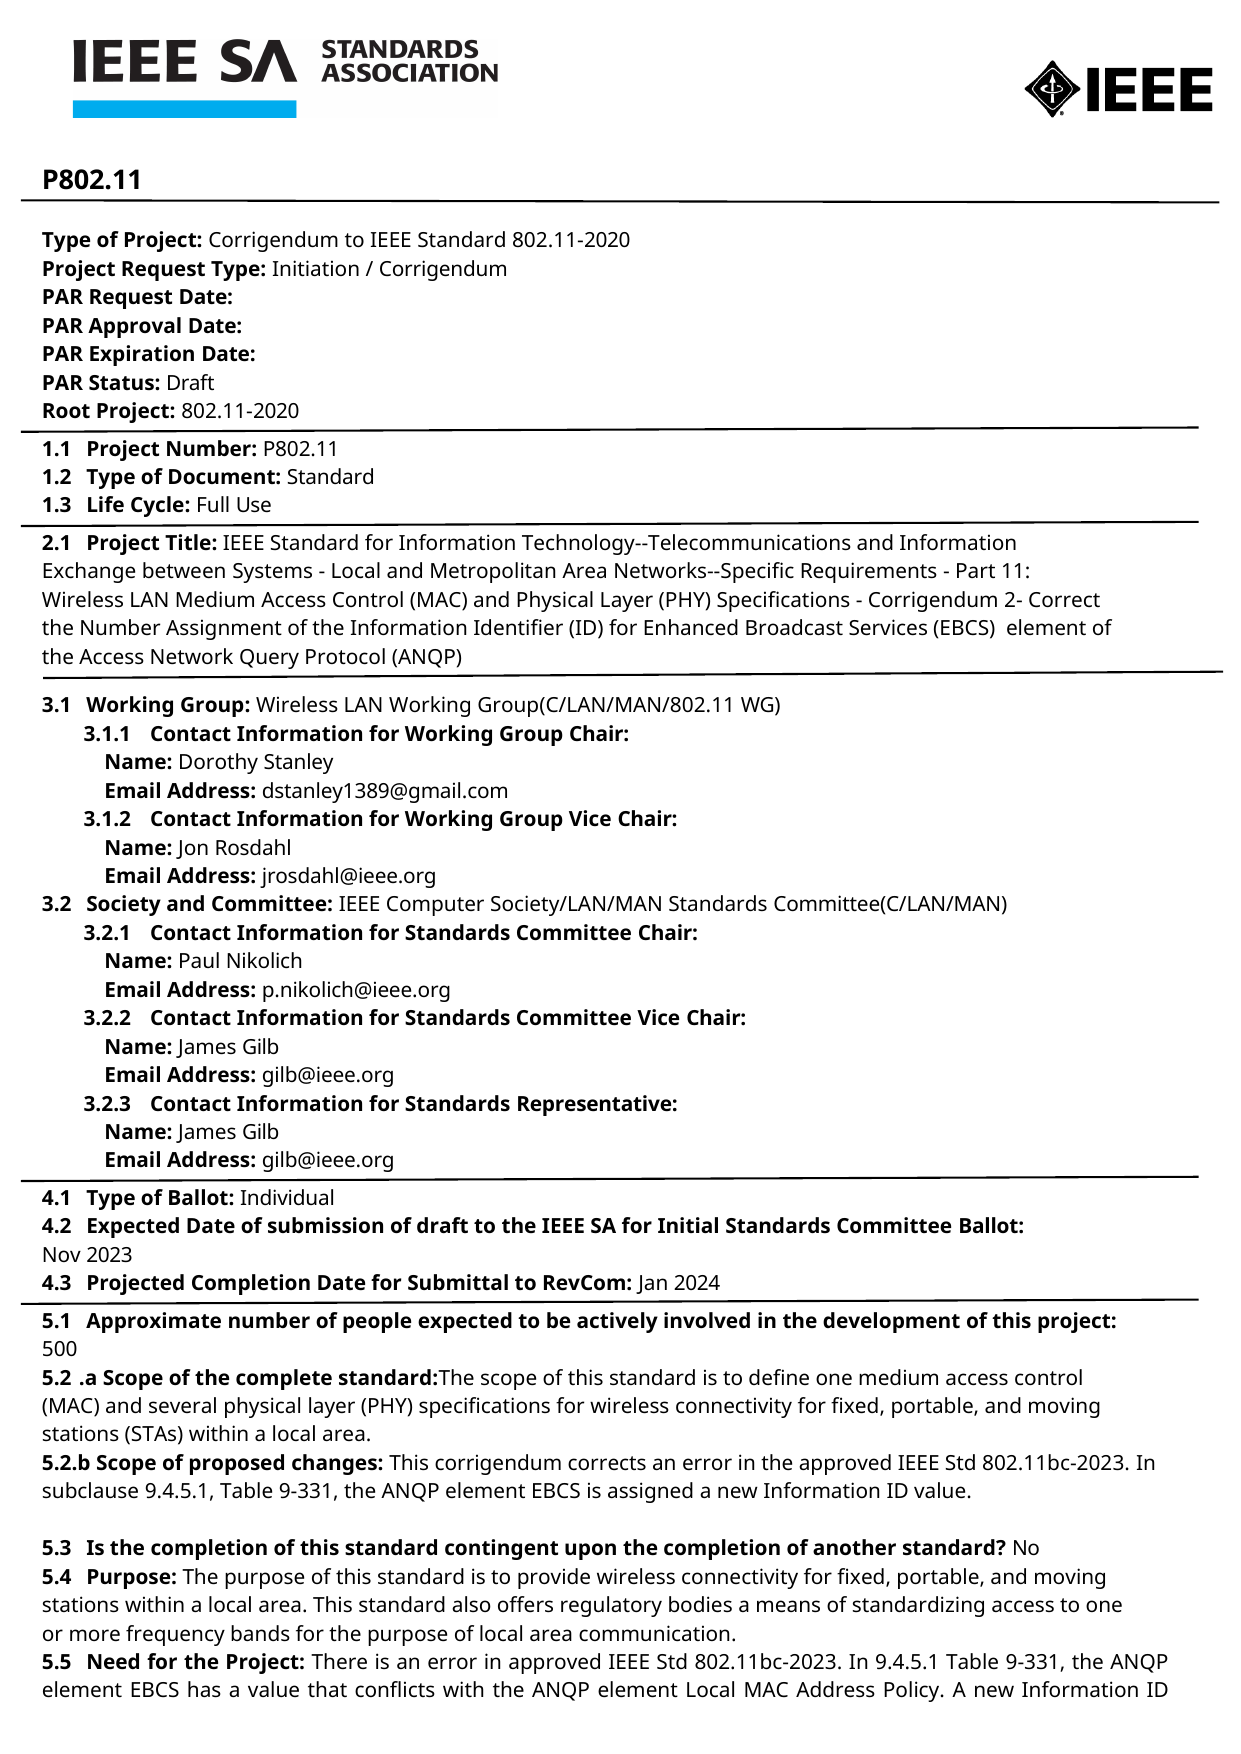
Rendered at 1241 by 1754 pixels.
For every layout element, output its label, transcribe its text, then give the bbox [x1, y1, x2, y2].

text P802.11 [42, 161, 1232, 197]
list Expected Date of submission of draft to the IEEE SA for Initial Standards Committee Ballot: [42, 1211, 1232, 1240]
text Name: Dorothy Stanley [104, 747, 1232, 776]
list Approximate number of people expected to be actively involved in the development of this project: 500 [42, 1306, 1148, 1363]
list Purpose: The purpose of this standard is to provide wireless connectivity for fixed, portable, and moving stations within a local area. This standard also offers regulatory bodies a means of standardizing access to one or more frequency bands for the purpose of local area communication. [42, 1562, 1142, 1647]
list Life Cycle: Full Use [42, 491, 1232, 519]
text Name: Paul Nikolich [104, 946, 1232, 975]
text Email Address: gilb@ieee.org [104, 1060, 1232, 1089]
list Working Group: Wireless LAN Working Group(C/LAN/MAN/802.11 WG) [42, 691, 1232, 719]
list Type of Document: Standard [42, 462, 1232, 491]
text PAR Status: Draft [42, 368, 1232, 396]
list Projected Completion Date for Submittal to RevCom: Jan 2024 [42, 1268, 1232, 1297]
text Project Request Type: Initiation / Corrigendum [42, 254, 1232, 282]
list Contact Information for Working Group Vice Chair: [83, 804, 1232, 833]
text Email Address: gilb@ieee.org [104, 1146, 1232, 1174]
text Name: James Gilb [104, 1032, 1232, 1060]
picture [1021, 60, 1218, 118]
text Name: James Gilb [104, 1117, 1232, 1146]
list Contact Information for Working Group Chair: [83, 719, 1232, 747]
text Email Address: dstanley1389@gmail.com [104, 776, 1232, 804]
text PAR Expiration Date: [42, 339, 1232, 368]
list Contact Information for Standards Committee Chair: [83, 918, 1232, 946]
list Society and Committee: IEEE Computer Society/LAN/MAN Standards Committee(C/LAN/MAN) [42, 889, 1232, 918]
list Is the completion of this standard contingent upon the completion of another standard? No [42, 1533, 1232, 1562]
list Type of Ballot: Individual [42, 1183, 1232, 1211]
text 5.2.b Scope of proposed changes: This corrigendum corrects an error in the approved IEEE Std 802.11bc-2023. In subclause 9.4.5.1, Table 9-331, the ANQP element EBCS is assigned a new Information ID value. [42, 1448, 1164, 1505]
text PAR Approval Date: [42, 311, 1232, 339]
list Contact Information for Standards Committee Vice Chair: [83, 1003, 1232, 1032]
text PAR Request Date: [42, 282, 1232, 311]
text Root Project: 802.11-2020 [42, 396, 1232, 425]
picture [72, 39, 498, 118]
text Email Address: jrosdahl@ieee.org [104, 861, 1232, 889]
list Project Number: P802.11 [42, 434, 1232, 462]
list Project Title: IEEE Standard for Information Technology--Telecommunications and Information Exchange between Systems - Local and Metropolitan Area Networks--Specific Requirements - Part 11: Wireless LAN Medium Access Control (MAC) and Physical Layer (PHY) Specifications - Corrigendum 2- Correct the Number Assignment of the Information Identifier (ID) for Enhanced Broadcast Services (EBCS) element of the Access Network Query Protocol (ANQP) [42, 528, 1116, 670]
text Name: Jon Rosdahl [104, 833, 1232, 861]
list Contact Information for Standards Representative: [83, 1089, 1232, 1117]
list .a Scope of the complete standard:The scope of this standard is to define one medium access control (MAC) and several physical layer (PHY) specifications for wireless connectivity for fixed, portable, and moving stations (STAs) within a local area. [42, 1363, 1142, 1448]
text Email Address: p.nikolich@ieee.org [104, 975, 1232, 1003]
text Nov 2023 [42, 1240, 1232, 1268]
text Type of Project: Corrigendum to IEEE Standard 802.11-2020 [42, 226, 1232, 254]
